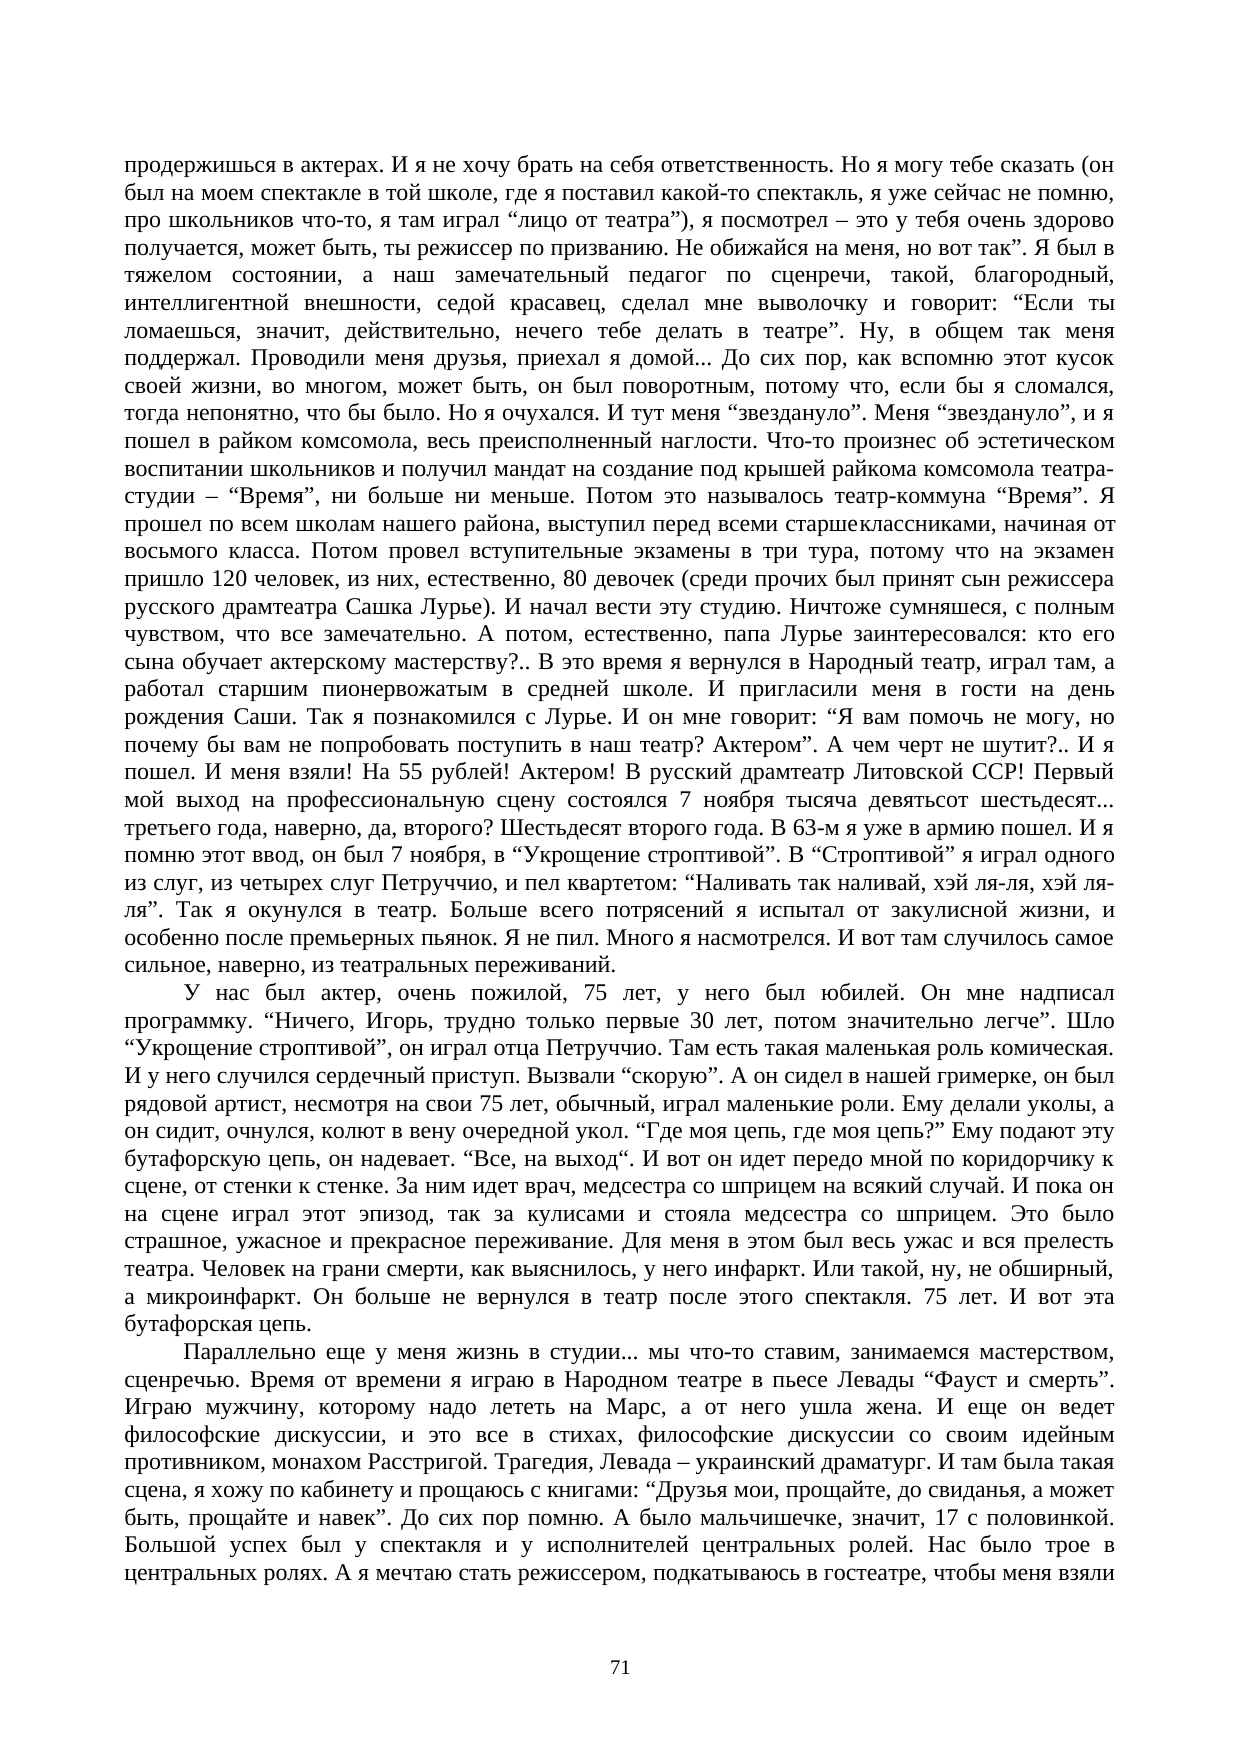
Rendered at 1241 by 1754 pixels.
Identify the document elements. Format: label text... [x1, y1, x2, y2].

text У нас был актер, очень пожилой, 75 лет, у него был юбилей. Он мне надписал программку. “Ничего, Игорь, трудно только первые 30 лет, потом значительно легче”. Шло “Укрощение строптивой”, он играл отца Петруччио. Там есть такая маленькая роль комическая. И у него случился сердечный приступ. Вызвали “скорую”. А он сидел в нашей гримерке, он был рядовой артист, несмотря на свои 75 лет, обычный, играл маленькие роли. Ему делали уколы, а он сидит, очнулся, колют в вену очередной укол. “Где моя цепь, где моя цепь?” Ему подают эту бутафорскую цепь, он надевает. “Все, на выход“. И вот он идет передо мной по коридорчику к сцене, от стенки к стенке. За ним идет врач, медсестра со шприцем на всякий случай. И пока он на сцене играл этот эпизод, так за кулисами и стояла медсестра со шприцем. Это было страшное, ужасное и прекрасное переживание. Для меня в этом был весь ужас и вся прелесть театра. Человек на грани смерти, как выяснилось, у него инфаркт. Или такой, ну, не обширный, а микроинфаркт. Он больше не вернулся в театр после этого спектакля. 75 лет. И вот эта бутафорская цепь. [124, 978, 1116, 1337]
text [124, 150, 1116, 978]
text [124, 1337, 1116, 1585]
